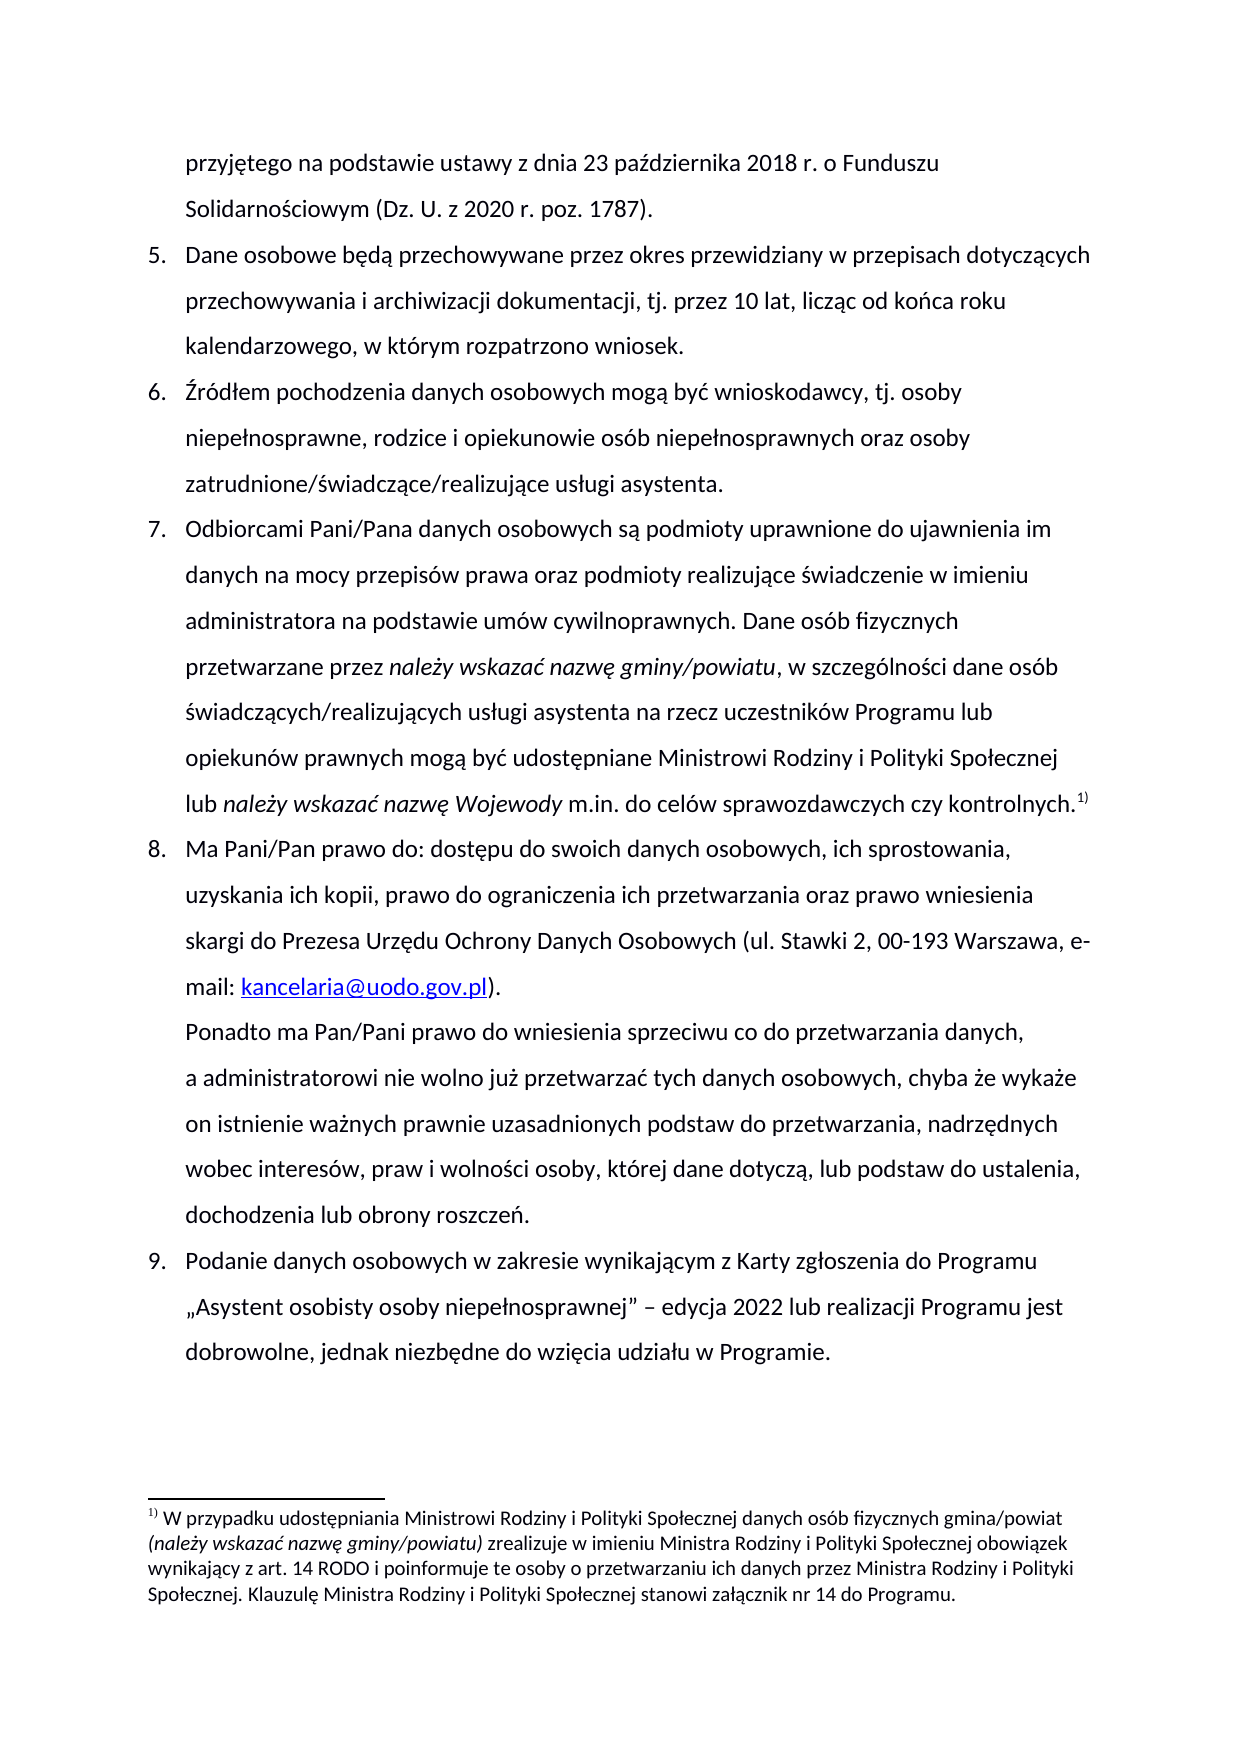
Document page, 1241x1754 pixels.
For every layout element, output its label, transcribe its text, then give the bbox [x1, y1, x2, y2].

list Źródłem pochodzenia danych osobowych mogą być wnioskodawcy, tj. osoby niepełnosprawne, rodzice i opiekunowie osób niepełnosprawnych oraz osoby zatrudnione/świadczące/realizujące usługi asystenta. [148, 376, 1093, 498]
list Odbiorcami Pani/Pana danych osobowych są podmioty uprawnione do ujawnienia im danych na mocy przepisów prawa oraz podmioty realizujące świadczenie w imieniu administratora na podstawie umów cywilnoprawnych. Dane osób fizycznych przetwarzane przez należy wskazać nazwę gminy/powiatu, w szczególności dane osób świadczących/realizujących usługi asystenta na rzecz uczestników Programu lub opiekunów prawnych mogą być udostępniane Ministrowi Rodziny i Polityki Społecznej lub należy wskazać nazwę Wojewody m.in. do celów sprawozdawczych czy kontrolnych.) [148, 513, 1093, 818]
list Ma Pani/Pan prawo do: dostępu do swoich danych osobowych, ich sprostowania, uzyskania ich kopii, prawo do ograniczenia ich przetwarzania oraz prawo wniesienia skargi do Prezesa Urzędu Ochrony Danych Osobowych (ul. Stawki 2, 00-193 Warszawa, e-mail: kancelaria@uodo.gov.pl). [148, 833, 1093, 1001]
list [148, 148, 1093, 224]
list Dane osobowe będą przechowywane przez okres przewidziany w przepisach dotyczących przechowywania i archiwizacji dokumentacji, tj. przez 10 lat, licząc od końca roku kalendarzowego, w którym rozpatrzono wniosek. [148, 239, 1093, 361]
text Ponadto ma Pan/Pani prawo do wniesienia sprzeciwu co do przetwarzania danych, a administratorowi nie wolno już przetwarzać tych danych osobowych, chyba że wykaże on istnienie ważnych prawnie uzasadnionych podstaw do przetwarzania, nadrzędnych wobec interesów, praw i wolności osoby, której dane dotyczą, lub podstaw do ustalenia, dochodzenia lub obrony roszczeń. [185, 1016, 1093, 1230]
list Podanie danych osobowych w zakresie wynikającym z Karty zgłoszenia do Programu „Asystent osobisty osoby niepełnosprawnej” – edycja 2022 lub realizacji Programu jest dobrowolne, jednak niezbędne do wzięcia udziału w Programie. [148, 1245, 1093, 1367]
